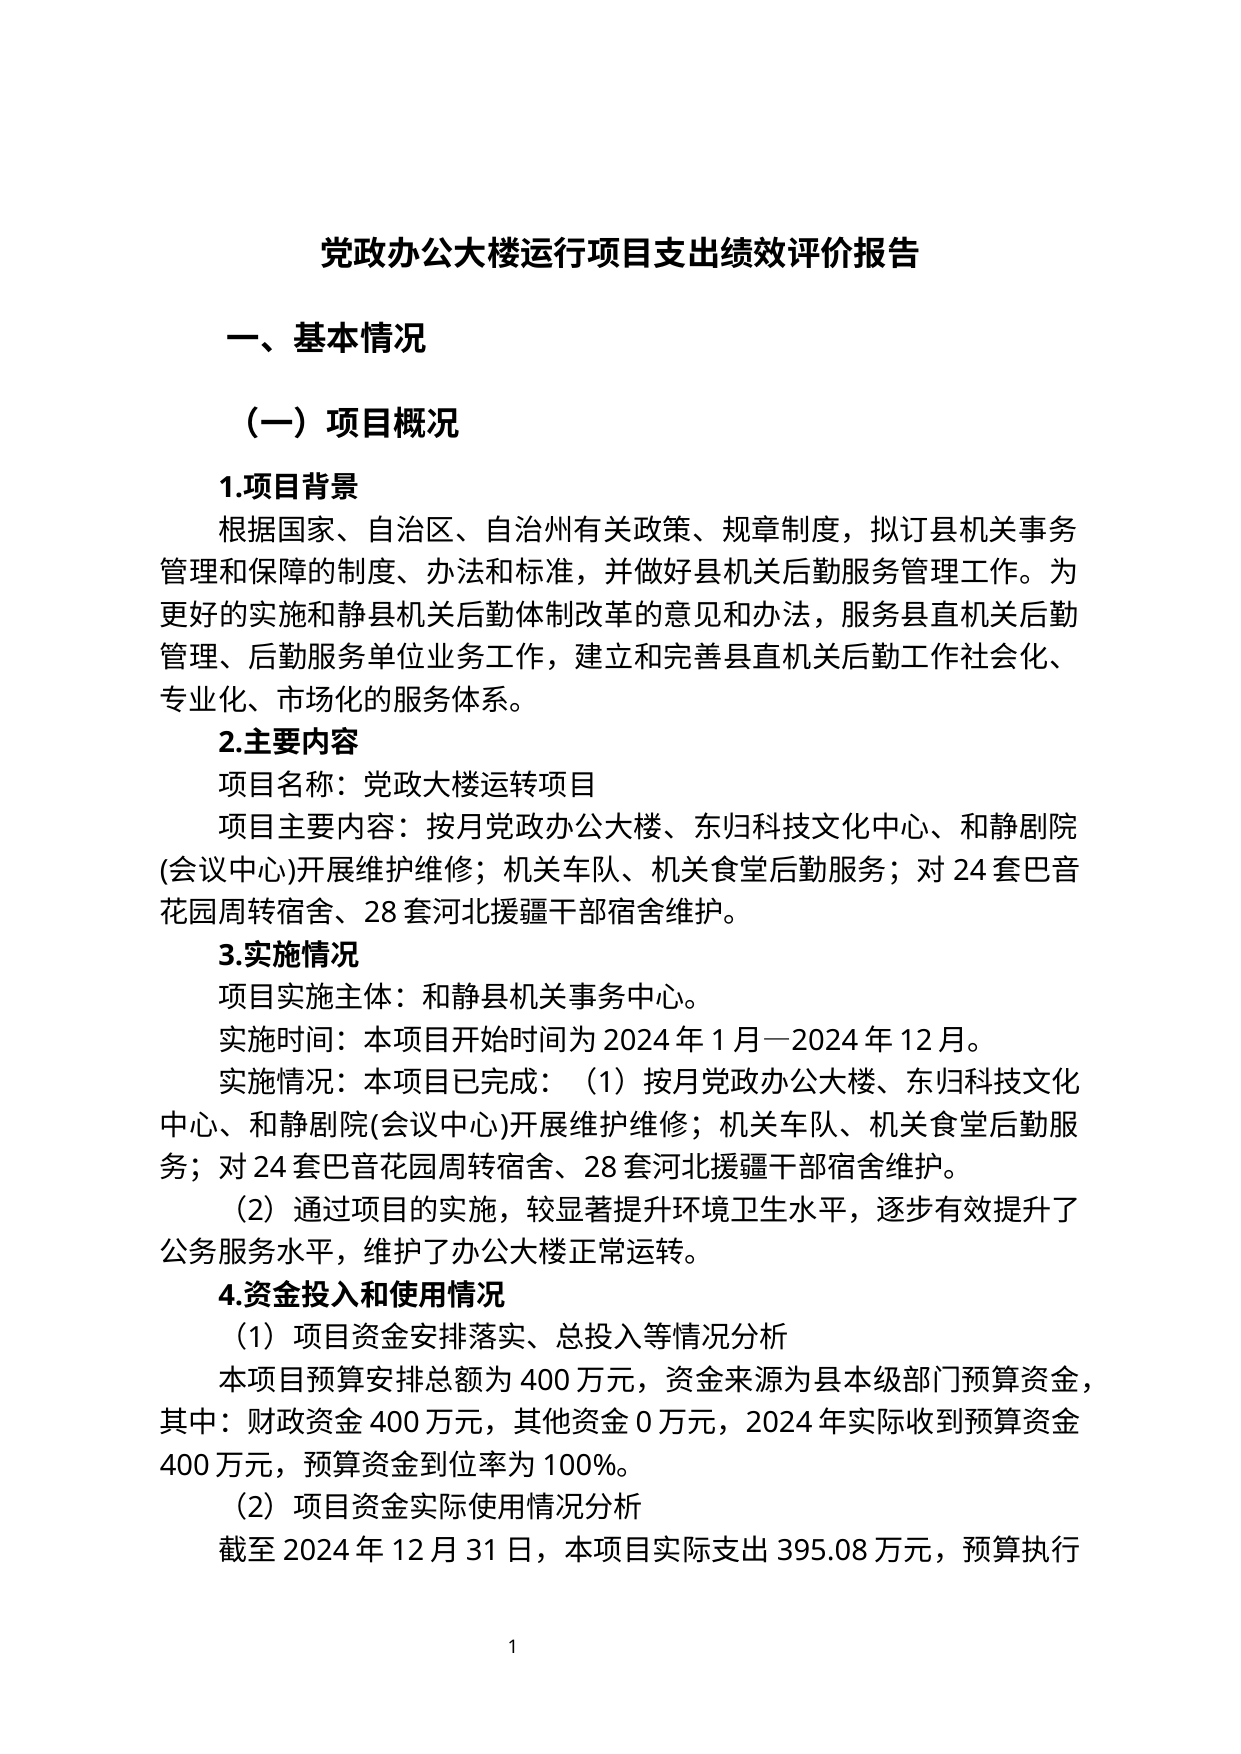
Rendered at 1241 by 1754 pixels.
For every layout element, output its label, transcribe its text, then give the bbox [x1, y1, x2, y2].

text 项目实施主体：和静县机关事务中心。 [159, 974, 1081, 1016]
text 党政办公大楼运行项目支出绩效评价报告 [159, 209, 1081, 294]
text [159, 1526, 1081, 1569]
text （2）项目资金实际使用情况分析 [159, 1484, 1081, 1526]
text （1）项目资金安排落实、总投入等情况分析 [159, 1314, 1081, 1356]
subtitle 4.资金投入和使用情况 [159, 1271, 1081, 1314]
subtitle （一）项目概况 [159, 379, 1081, 464]
subtitle 2.主要内容 [159, 719, 1081, 761]
text 本项目预算安排总额为400万元，资金来源为县本级部门预算资金，其中：财政资金400万元，其他资金0万元，2024年实际收到预算资金400万元，预算资金到位率为100%。 [159, 1356, 1081, 1484]
subtitle 1.项目背景 [159, 464, 1081, 506]
text 项目主要内容：按月党政办公大楼、东归科技文化中心、和静剧院(会议中心)开展维护维修；机关车队、机关食堂后勤服务；对24套巴音花园周转宿舍、28套河北援疆干部宿舍维护。 [159, 804, 1081, 931]
subtitle 一、基本情况 [159, 294, 1081, 379]
text 实施情况：本项目已完成：（1）按月党政办公大楼、东归科技文化中心、和静剧院(会议中心)开展维护维修；机关车队、机关食堂后勤服务；对24套巴音花园周转宿舍、28套河北援疆干部宿舍维护。 [159, 1059, 1081, 1186]
text 实施时间：本项目开始时间为2024年1月—2024年12月。 [159, 1016, 1081, 1059]
text 项目名称：党政大楼运转项目 [159, 761, 1081, 804]
text 根据国家、自治区、自治州有关政策、规章制度，拟订县机关事务管理和保障的制度、办法和标准，并做好县机关后勤服务管理工作。为更好的实施和静县机关后勤体制改革的意见和办法，服务县直机关后勤管理、后勤服务单位业务工作，建立和完善县直机关后勤工作社会化、专业化、市场化的服务体系。 [159, 506, 1081, 719]
text （2）通过项目的实施，较显著提升环境卫生水平，逐步有效提升了公务服务水平，维护了办公大楼正常运转。 [159, 1186, 1081, 1271]
subtitle 3.实施情况 [159, 931, 1081, 974]
